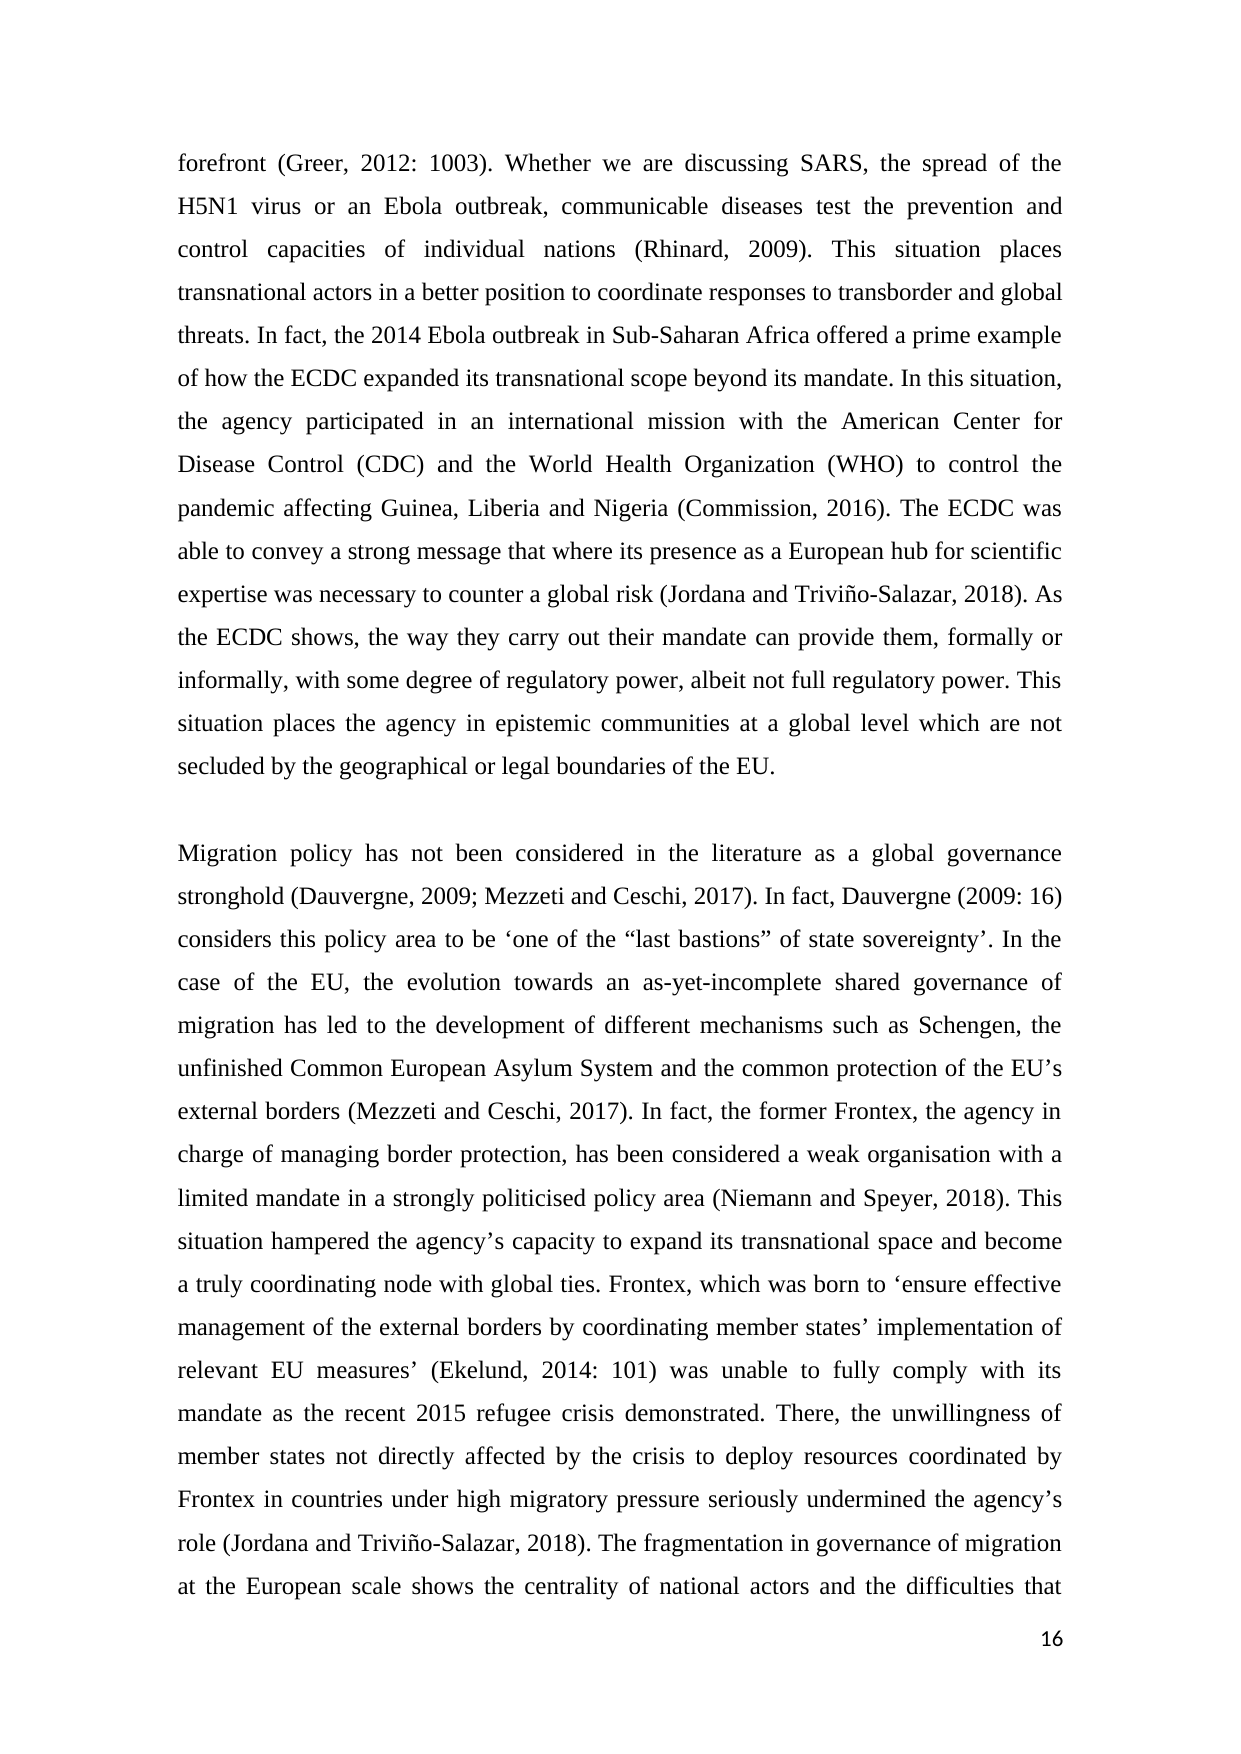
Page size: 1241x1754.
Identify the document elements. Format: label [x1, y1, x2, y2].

text [177, 148, 1063, 780]
text [177, 838, 1063, 1599]
